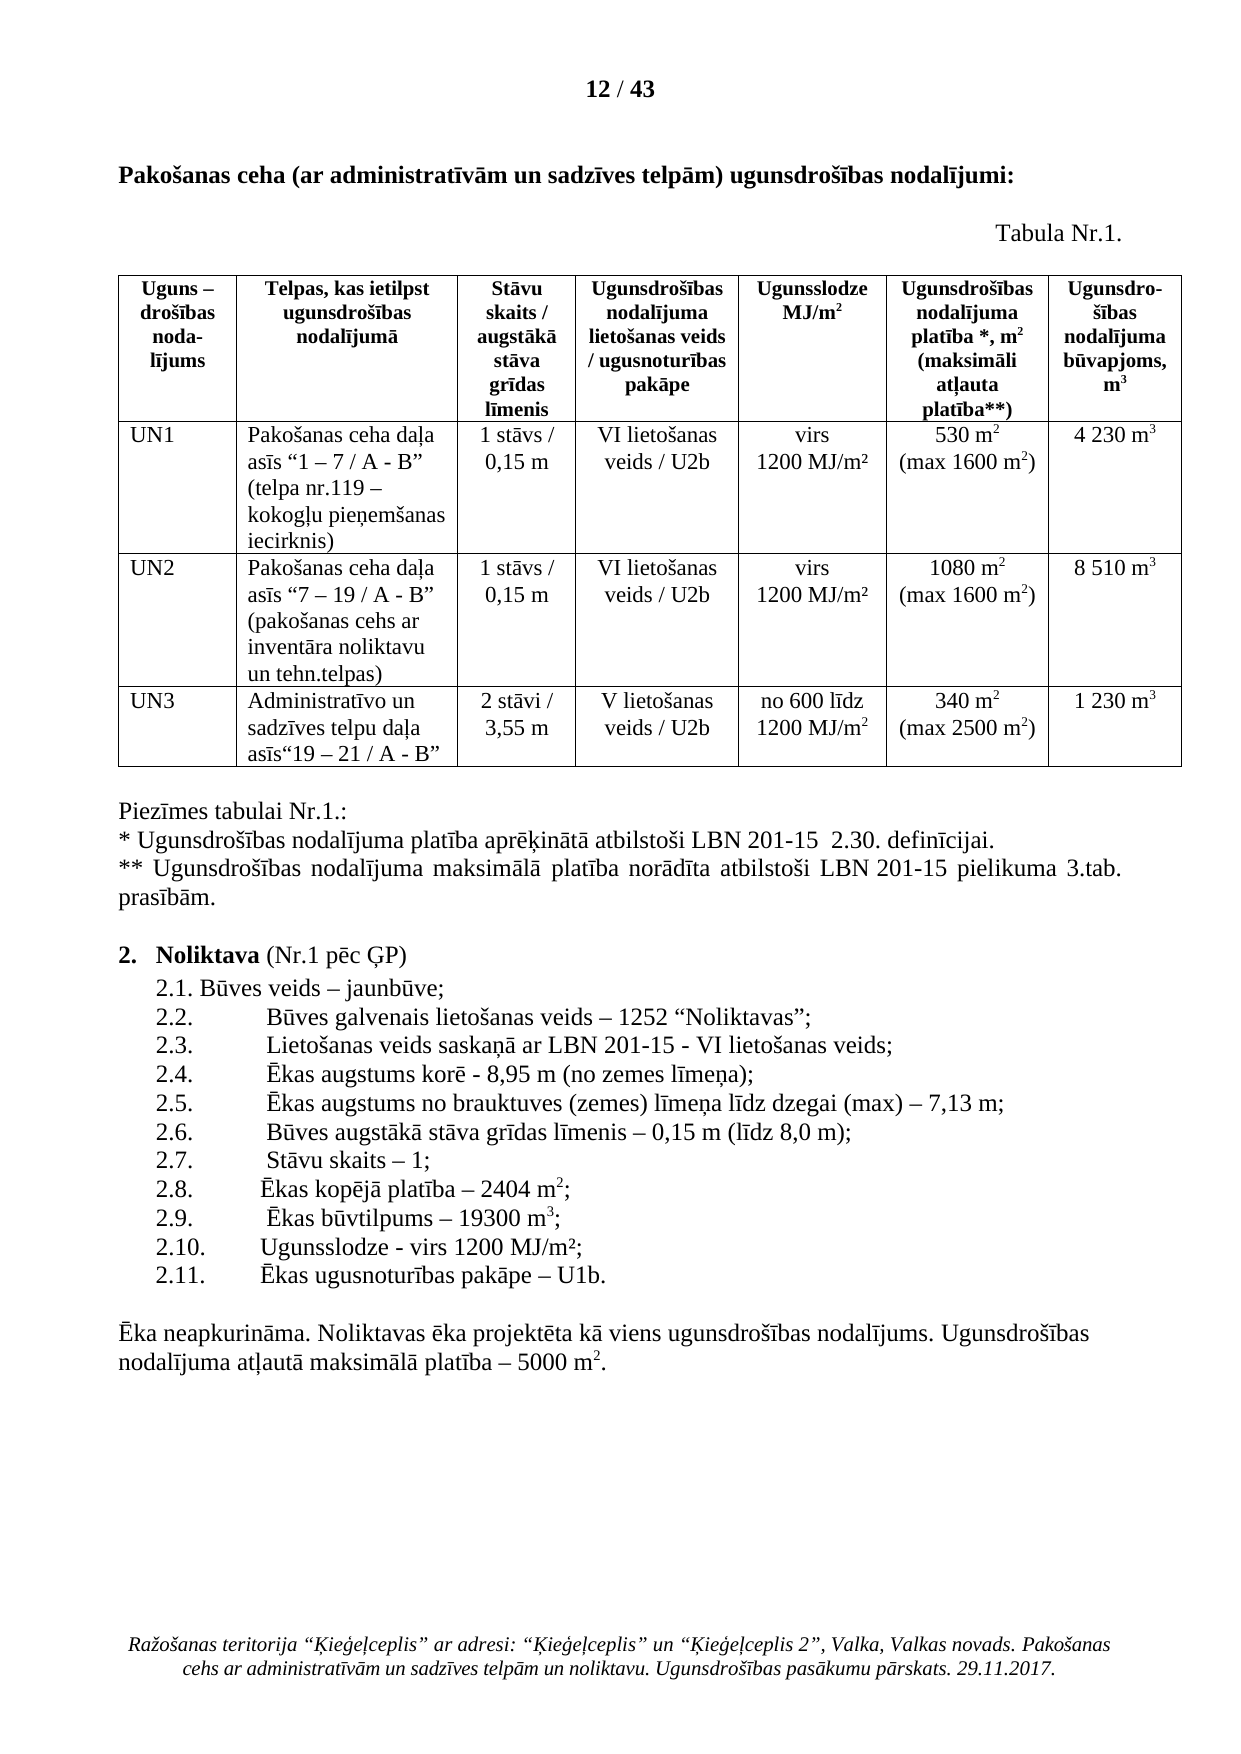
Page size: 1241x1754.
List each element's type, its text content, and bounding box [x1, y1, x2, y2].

table_header Telpas, kas ietilpst ugunsdrošības nodalījumā [237, 276, 457, 421]
table_cell VI lietošanas veids / U2b [576, 554, 738, 686]
table_header Uguns – drošības noda-lījums [119, 276, 236, 421]
list Būves galvenais lietošanas veids – 1252 “Noliktavas”; [156, 1002, 1122, 1030]
list Ēkas būvtilpums – 19300 m3; [156, 1203, 1122, 1232]
list Ēkas augstums no brauktuves (zemes) līmeņa līdz dzegai (max) – 7,13 m; [156, 1088, 1122, 1117]
list Ēkas augstums korē - 8,95 m (no zemes līmeņa); [156, 1059, 1122, 1088]
table_cell virs 1200 MJ/m² [739, 422, 886, 553]
text ** Ugunsdrošības nodalījuma maksimālā platība norādīta atbilstoši LBN 201-15 pielikuma 3.tab. prasībām. [118, 853, 1122, 911]
list Ugunsslodze - virs 1200 MJ/m²; [156, 1232, 1122, 1260]
table_cell 530 m2 (max 1600 m2) [887, 422, 1048, 553]
table_cell 8 510 m3 [1049, 554, 1181, 686]
text 2.1. Būves veids – jaunbūve; [156, 973, 1122, 1002]
table_header Stāvu skaits / augstākā stāva grīdas līmenis [458, 276, 575, 421]
table_cell 1 230 m3 [1049, 687, 1181, 766]
table_cell 1 stāvs / 0,15 m [458, 422, 575, 553]
table_cell Pakošanas ceha daļa asīs “7 – 19 / A - B” (pakošanas cehs ar inventāra noliktavu un tehn.telpas) [237, 554, 457, 686]
table_header Ugunsdrošības nodalījuma lietošanas veids / ugusnoturības pakāpe [576, 276, 738, 421]
list Stāvu skaits – 1; [156, 1145, 1122, 1174]
list Noliktava (Nr.1 pēc ĢP) [118, 940, 1122, 968]
table_cell V lietošanas veids / U2b [576, 687, 738, 766]
table_header Ugunsdro-šības nodalījuma būvapjoms, m3 [1049, 276, 1181, 421]
list Lietošanas veids saskaņā ar LBN 201-15 - VI lietošanas veids; [156, 1030, 1122, 1059]
text Piezīmes tabulai Nr.1.: [118, 796, 1122, 825]
table_cell UN3 [119, 687, 236, 766]
table_cell UN1 [119, 422, 236, 553]
table_cell 1 stāvs / 0,15 m [458, 554, 575, 686]
table_cell Pakošanas ceha daļa asīs “1 – 7 / A - B” (telpa nr.119 – kokogļu pieņemšanas iecirknis) [237, 422, 457, 553]
table_cell 4 230 m3 [1049, 422, 1181, 553]
table_header Ugunsdrošības nodalījuma platība *, m2 (maksimāli atļauta platība**) [887, 276, 1048, 421]
table_cell virs 1200 MJ/m² [739, 554, 886, 686]
table_cell no 600 līdz 1200 MJ/m2 [739, 687, 886, 766]
table_cell 340 m2 (max 2500 m2) [887, 687, 1048, 766]
text Tabula Nr.1. [118, 218, 1122, 246]
table_cell VI lietošanas veids / U2b [576, 422, 738, 553]
table_cell UN2 [119, 554, 236, 686]
table_header Ugunsslodze MJ/m2 [739, 276, 886, 421]
list Ēkas kopējā platība – 2404 m2; [156, 1174, 1122, 1203]
text Pakošanas ceha (ar administratīvām un sadzīves telpām) ugunsdrošības nodalījumi: [118, 160, 1122, 189]
text Ēka neapkurināma. Noliktavas ēka projektēta kā viens ugunsdrošības nodalījums. Ugunsdrošības nodalījuma atļautā maksimālā platība – 5000 m2. [118, 1318, 1122, 1375]
text * Ugunsdrošības nodalījuma platība aprēķinātā atbilstoši LBN 201-15 2.30. definīcijai. [118, 825, 1122, 853]
table_cell 1080 m2 (max 1600 m2) [887, 554, 1048, 686]
list Ēkas ugusnoturības pakāpe – U1b. [155, 1260, 1122, 1289]
table_cell 2 stāvi / 3,55 m [458, 687, 575, 766]
table_cell Administratīvo un sadzīves telpu daļa asīs“19 – 21 / A - B” [237, 687, 457, 766]
list Būves augstākā stāva grīdas līmenis – 0,15 m (līdz 8,0 m); [156, 1117, 1122, 1145]
